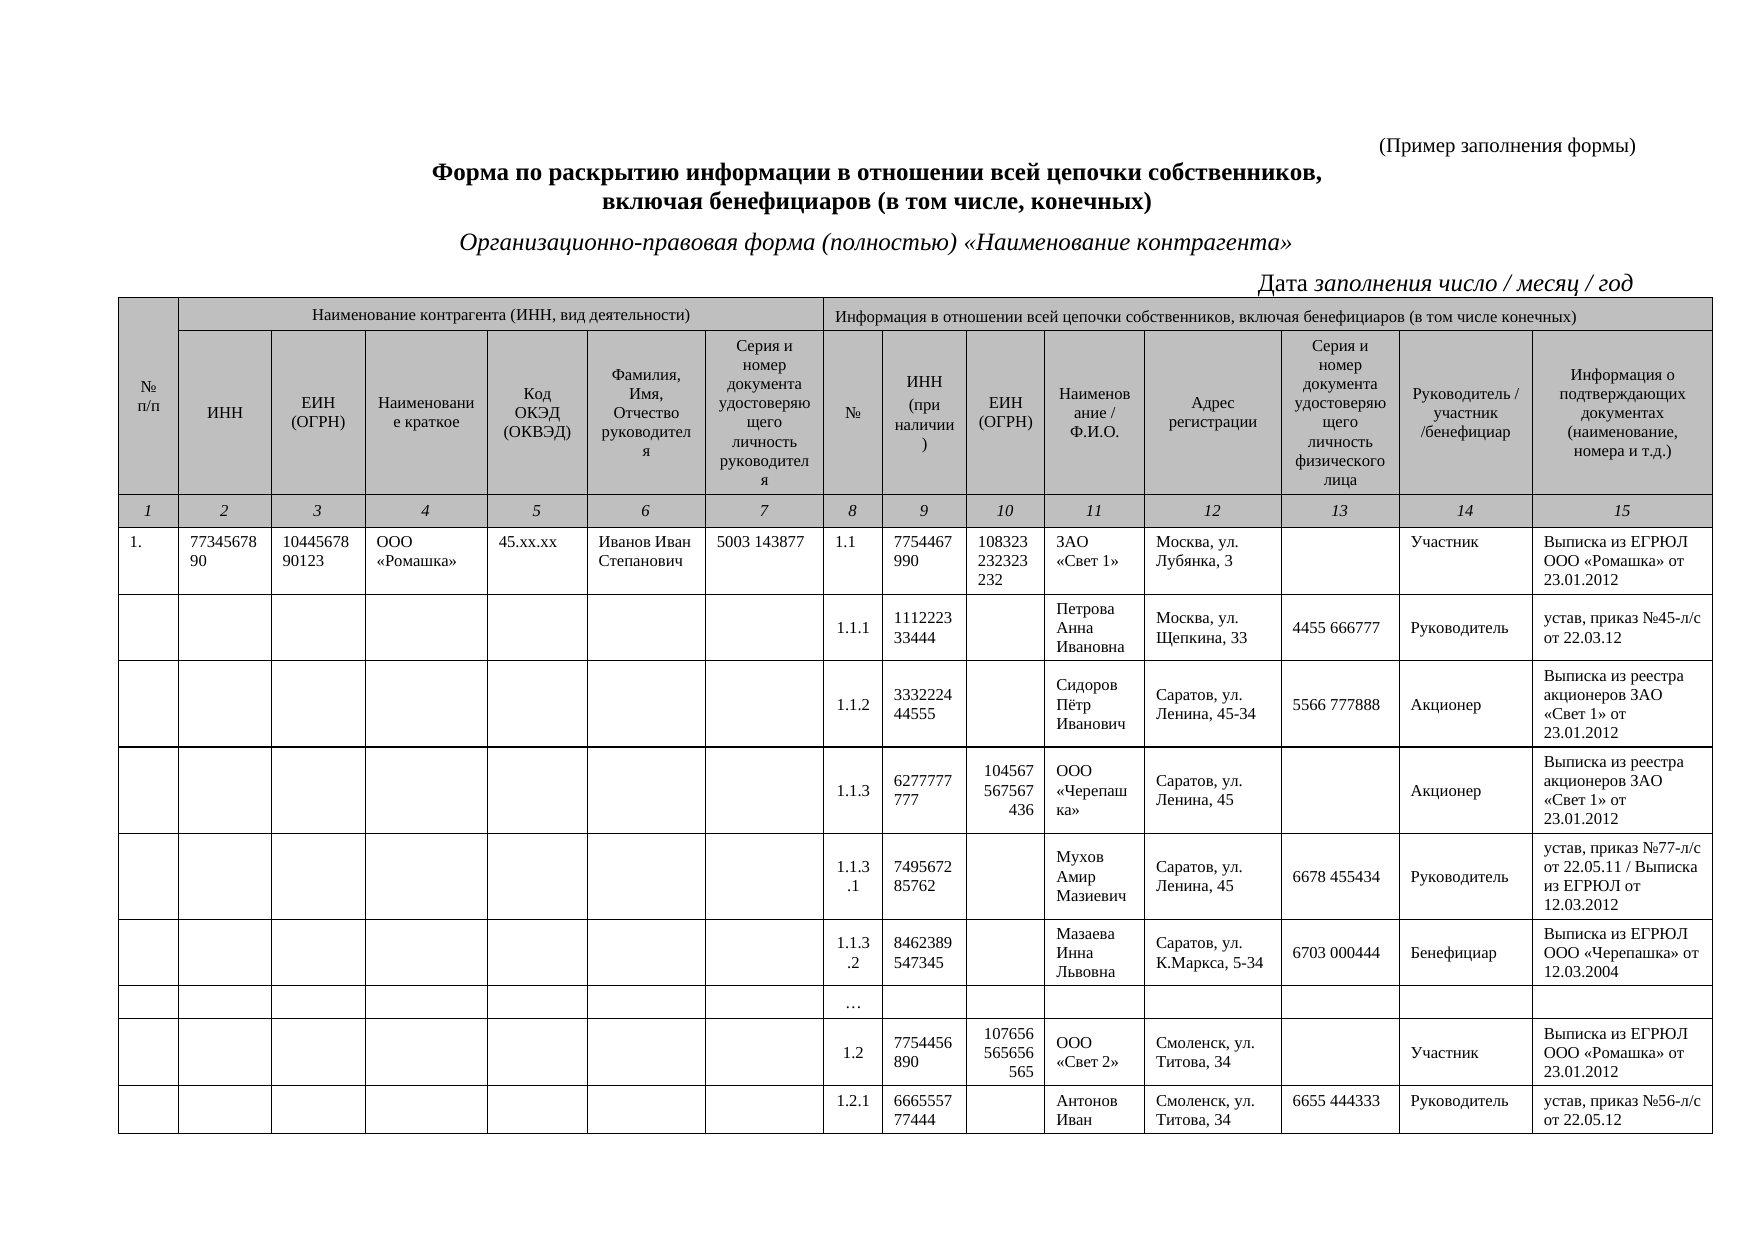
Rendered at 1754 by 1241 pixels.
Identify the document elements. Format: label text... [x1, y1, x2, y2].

table_cell 6655 444333 [1282, 1086, 1399, 1133]
table_cell ИНН [179, 331, 271, 494]
table_cell 11 [1045, 495, 1144, 527]
table_cell [119, 748, 178, 832]
table_cell 1.2.1 [824, 1086, 882, 1133]
table_cell [119, 661, 178, 746]
table_cell 108323232323232 [967, 528, 1044, 593]
table_cell [119, 920, 178, 985]
table_cell Мазаева Инна Львовна [1045, 920, 1144, 985]
table_cell Руководитель [1400, 595, 1532, 660]
table_cell ЗАО «Свет 1» [1045, 528, 1144, 593]
table_cell [179, 1019, 271, 1085]
table_cell Москва, ул. Щепкина, 33 [1145, 595, 1281, 660]
table_cell Москва, ул. Лубянка, 3 [1145, 528, 1281, 593]
table_cell Сидоров Пётр Иванович [1045, 661, 1144, 746]
table_cell [588, 748, 705, 832]
table_cell 1.2 [824, 1019, 882, 1085]
table_cell [1282, 528, 1399, 593]
table_cell [706, 1019, 823, 1085]
table_cell Выписка из ЕГРЮЛ ООО «Черепашка» от 12.03.2004 [1533, 920, 1712, 985]
table_cell 1.1.3 [824, 748, 882, 832]
table_cell ЕИН (ОГРН) [272, 331, 365, 494]
table_cell [588, 595, 705, 660]
table_cell устав, приказ №77-л/с от 22.05.11 / Выписка из ЕГРЮЛ от 12.03.2012 [1533, 834, 1712, 918]
table_cell Акционер [1400, 661, 1532, 746]
table_cell [179, 834, 271, 918]
table_cell Саратов, ул. К.Маркса, 5-34 [1145, 920, 1281, 985]
table_cell [272, 920, 365, 985]
table_cell [488, 920, 587, 985]
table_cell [1045, 1086, 1144, 1133]
table_cell … [824, 986, 882, 1018]
table_cell 5 [488, 495, 587, 527]
table_cell [488, 1086, 587, 1133]
table_cell 13 [1282, 495, 1399, 527]
table_cell [588, 986, 705, 1018]
table_cell [119, 528, 178, 593]
table_cell 6 [588, 495, 705, 527]
table_cell [366, 661, 487, 746]
table_cell Выписка из реестра акционеров ЗАО «Свет 1» от 23.01.2012 [1533, 661, 1712, 746]
table_cell [272, 1019, 365, 1085]
table_cell [119, 1019, 178, 1085]
table_cell [272, 986, 365, 1018]
table_cell 7734567890 [179, 528, 271, 593]
table_cell [366, 748, 487, 832]
table_cell Мухов Амир Мазиевич [1045, 834, 1144, 918]
table_cell Руководитель [1400, 834, 1532, 918]
table_cell [366, 834, 487, 918]
table_cell [706, 1086, 823, 1133]
table_cell 6703 000444 [1282, 920, 1399, 985]
table_cell 749567285762 [883, 834, 966, 918]
table_cell Участник [1400, 528, 1532, 593]
table_cell 111222333444 [883, 595, 966, 660]
text включая бенефициаров (в том числе, конечных) [118, 186, 1636, 214]
table_header Информация в отношении всей цепочки собственников, включая бенефициаров (в том числе конечных) [824, 298, 1712, 330]
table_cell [1533, 1086, 1712, 1133]
table_cell [119, 595, 178, 660]
table_cell Серия и номер документа удостоверяющего личность руководителя [706, 331, 823, 494]
table_cell [967, 834, 1044, 918]
table_cell [366, 1019, 487, 1085]
table_cell Серия и номер документа удостоверяющего личность физического лица [1282, 331, 1399, 494]
table_cell 9 [883, 495, 966, 527]
table_cell [706, 986, 823, 1018]
table_cell [119, 1086, 178, 1133]
table_cell [366, 986, 487, 1018]
table_cell 7 [706, 495, 823, 527]
table_cell [272, 748, 365, 832]
table_cell [272, 595, 365, 660]
table_cell 6277777777 [883, 748, 966, 832]
table_cell [179, 986, 271, 1018]
table_cell [179, 748, 271, 832]
table_cell 5566 777888 [1282, 661, 1399, 746]
table_cell [588, 834, 705, 918]
table_cell Иванов Иван Степанович [588, 528, 705, 593]
table_cell 14 [1400, 495, 1532, 527]
table_cell [179, 920, 271, 985]
table_cell [967, 920, 1044, 985]
table_cell Наименование / Ф.И.О. [1045, 331, 1144, 494]
table_cell 15 [1533, 495, 1712, 527]
table_cell Руководитель [1400, 1086, 1532, 1133]
table_cell Фамилия, Имя, Отчество руководителя [588, 331, 705, 494]
table_cell [488, 748, 587, 832]
table_cell Акционер [1400, 748, 1532, 832]
table_cell 10 [967, 495, 1044, 527]
table_cell [272, 1086, 365, 1133]
table_cell 333222444555 [883, 661, 966, 746]
table_cell [967, 595, 1044, 660]
table_cell [272, 834, 365, 918]
table_cell [1145, 986, 1281, 1018]
table_cell 3 [272, 495, 365, 527]
table_cell ЕИН (ОГРН) [967, 331, 1044, 494]
text Дата заполнения число / месяц / год [118, 268, 1636, 297]
table_cell [588, 661, 705, 746]
table_cell [119, 834, 178, 918]
table_cell [1045, 986, 1144, 1018]
table_cell Руководитель /участник /бенефициар [1400, 331, 1532, 494]
text Форма по раскрытию информации в отношении всей цепочки собственников, [118, 157, 1636, 186]
table_cell Петрова Анна Ивановна [1045, 595, 1144, 660]
table_cell 8 [824, 495, 882, 527]
table_cell [179, 1086, 271, 1133]
table_cell [1282, 1019, 1399, 1085]
table_cell Бенефициар [1400, 920, 1532, 985]
table_cell ООО «Ромашка» [366, 528, 487, 593]
table_cell ИНН (при наличии) [883, 331, 966, 494]
table_cell [119, 986, 178, 1018]
table_cell [179, 661, 271, 746]
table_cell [1145, 1086, 1281, 1133]
table_cell [366, 595, 487, 660]
table_cell 8462389547345 [883, 920, 966, 985]
table_cell 1.1 [824, 528, 882, 593]
table_cell [967, 661, 1044, 746]
table_cell 2 [179, 495, 271, 527]
table_header № п/п [119, 298, 178, 494]
table_cell [706, 920, 823, 985]
table_cell Выписка из ЕГРЮЛ ООО «Ромашка» от 23.01.2012 [1533, 528, 1712, 593]
table_cell Код ОКЭД (ОКВЭД) [488, 331, 587, 494]
table_cell 7754467990 [883, 528, 966, 593]
table_cell 1.1.3.2 [824, 920, 882, 985]
table_cell [1400, 986, 1532, 1018]
table_cell [488, 1019, 587, 1085]
table_cell [588, 920, 705, 985]
table_header Наименование контрагента (ИНН, вид деятельности) [179, 298, 823, 330]
table_cell [366, 1086, 487, 1133]
table_cell [967, 1086, 1044, 1133]
table_cell ООО «Свет 2» [1045, 1019, 1144, 1085]
table_cell [883, 986, 966, 1018]
table_cell [488, 986, 587, 1018]
table_cell 1.1.2 [824, 661, 882, 746]
table_cell № [824, 331, 882, 494]
table_cell 104567567567436 [967, 748, 1044, 832]
table_cell Адрес регистрации [1145, 331, 1281, 494]
table_cell 1.1.3.1 [824, 834, 882, 918]
table_cell 1044567890123 [272, 528, 365, 593]
table_cell [366, 920, 487, 985]
table_cell 4455 666777 [1282, 595, 1399, 660]
table_cell [706, 834, 823, 918]
table_cell ООО «Черепашка» [1045, 748, 1144, 832]
text Организационно-правовая форма (полностью) «Наименование контрагента» [118, 227, 1636, 256]
table_cell 45.xx.xx [488, 528, 587, 593]
table_cell [1282, 986, 1399, 1018]
table_cell 1.1.1 [824, 595, 882, 660]
table_cell [488, 661, 587, 746]
table_cell Участник [1400, 1019, 1532, 1085]
table_cell [179, 595, 271, 660]
table_cell Наименование краткое [366, 331, 487, 494]
table_cell Саратов, ул. Ленина, 45 [1145, 748, 1281, 832]
table_cell 7754456890 [883, 1019, 966, 1085]
table_cell [1282, 748, 1399, 832]
table_cell [706, 595, 823, 660]
table_cell [272, 661, 365, 746]
table_cell [588, 1086, 705, 1133]
table_cell [967, 986, 1044, 1018]
table_cell [488, 595, 587, 660]
table_cell Саратов, ул. Ленина, 45-34 [1145, 661, 1281, 746]
text (Пример заполнения формы) [118, 133, 1636, 157]
table_cell 666555777444 [883, 1086, 966, 1133]
table_cell [706, 661, 823, 746]
table_cell [488, 834, 587, 918]
table_cell [706, 748, 823, 832]
table_cell Выписка из реестра акционеров ЗАО «Свет 1» от 23.01.2012 [1533, 748, 1712, 832]
table_cell Информация о подтверждающих документах (наименование, номера и т.д.) [1533, 331, 1712, 494]
table_cell 4 [366, 495, 487, 527]
table_cell 5003 143877 [706, 528, 823, 593]
table_cell 12 [1145, 495, 1281, 527]
table_cell Саратов, ул. Ленина, 45 [1145, 834, 1281, 918]
table_cell [588, 1019, 705, 1085]
table_cell [1533, 986, 1712, 1018]
table_cell устав, приказ №45-л/с от 22.03.12 [1533, 595, 1712, 660]
table_cell Смоленск, ул. Титова, 34 [1145, 1019, 1281, 1085]
table_cell 107656565656565 [967, 1019, 1044, 1085]
table_cell Выписка из ЕГРЮЛ ООО «Ромашка» от 23.01.2012 [1533, 1019, 1712, 1085]
table_cell 1 [119, 495, 178, 527]
table_cell 6678 455434 [1282, 834, 1399, 918]
